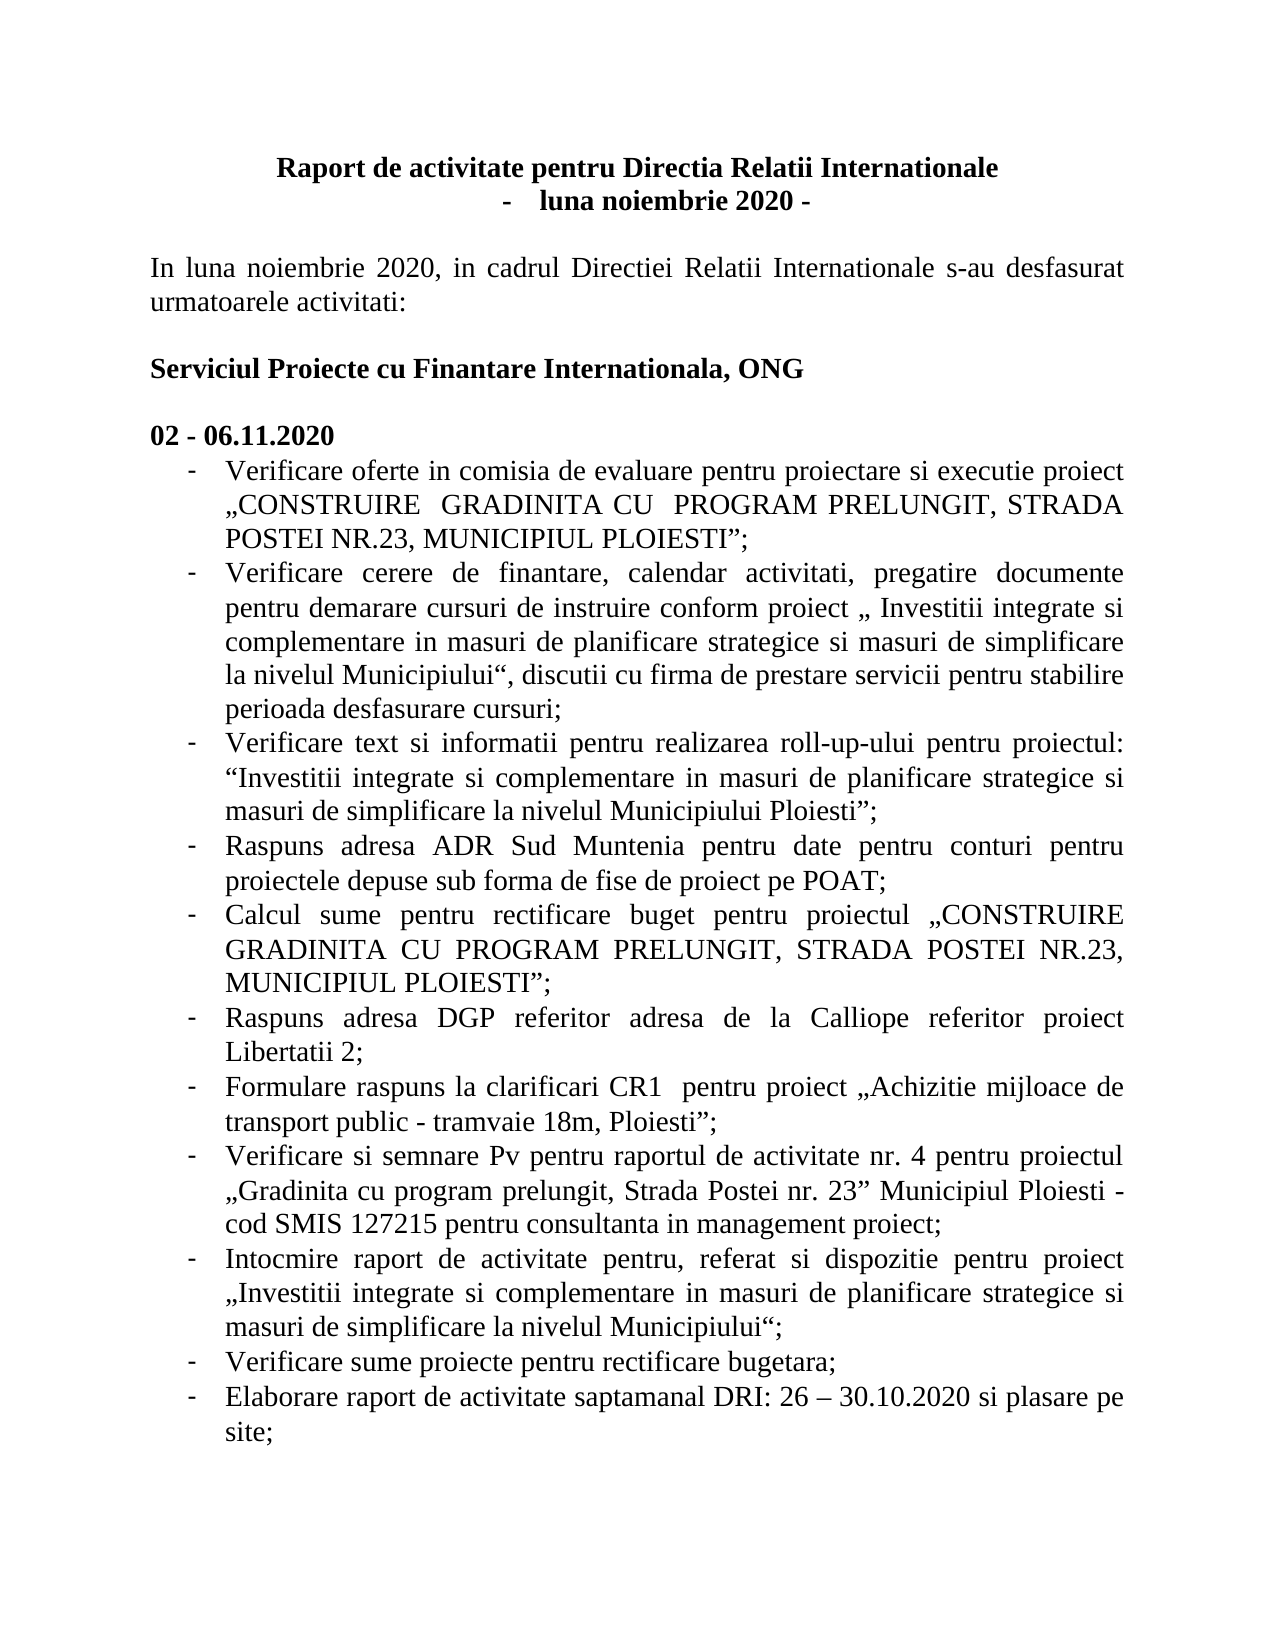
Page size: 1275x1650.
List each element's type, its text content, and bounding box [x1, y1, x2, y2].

list Verificare text si informatii pentru realizarea roll-up-ului pentru proiectul: “Investitii integrate si complementare in masuri de planificare strategice si masuri de simplificare la nivelul Municipiului Ploiesti”; [187, 724, 1125, 827]
list Verificare oferte in comisia de evaluare pentru proiectare si executie proiect „CONSTRUIRE GRADINITA CU PROGRAM PRELUNGIT, STRADA POSTEI NR.23, MUNICIPIUL PLOIESTI”; [187, 452, 1125, 554]
list Verificare sume proiecte pentru rectificare bugetara; [187, 1343, 1125, 1378]
text In luna noiembrie 2020, in cadrul Directiei Relatii Internationale s-au desfasurat urmatoarele activitati: [150, 251, 1125, 318]
list Verificare cerere de finantare, calendar activitati, pregatire documente pentru demarare cursuri de instruire conform proiect „ Investitii integrate si complementare in masuri de planificare strategice si masuri de simplificare la nivelul Municipiului“, discutii cu firma de prestare servicii pentru stabilire perioada desfasurare cursuri; [187, 554, 1125, 724]
list Calcul sume pentru rectificare buget pentru proiectul „CONSTRUIRE GRADINITA CU PROGRAM PRELUNGIT, STRADA POSTEI NR.23, MUNICIPIUL PLOIESTI”; [187, 896, 1125, 999]
list Formulare raspuns la clarificari CR1 pentru proiect „Achizitie mijloace de transport public - tramvaie 18m, Ploiesti”; [187, 1068, 1125, 1137]
text 02 - 06.11.2020 [150, 418, 1125, 452]
text Raport de activitate pentru Directia Relatii Internationale [150, 150, 1125, 183]
list Elaborare raport de activitate saptamanal DRI: 26 – 30.10.2020 si plasare pe site; [187, 1378, 1125, 1447]
list Intocmire raport de activitate pentru, referat si dispozitie pentru proiect „Investitii integrate si complementare in masuri de planificare strategice si masuri de simplificare la nivelul Municipiului“; [187, 1240, 1125, 1343]
list Verificare si semnare Pv pentru raportul de activitate nr. 4 pentru proiectul „Gradinita cu program prelungit, Strada Postei nr. 23” Municipiul Ploiesti - cod SMIS 127215 pentru consultanta in management proiect; [187, 1137, 1125, 1240]
list Raspuns adresa DGP referitor adresa de la Calliope referitor proiect Libertatii 2; [187, 999, 1125, 1068]
text Serviciul Proiecte cu Finantare Internationala, ONG [150, 351, 1125, 385]
list Raspuns adresa ADR Sud Muntenia pentru date pentru conturi pentru proiectele depuse sub forma de fise de proiect pe POAT; [187, 827, 1125, 896]
list luna noiembrie 2020 - [187, 183, 1125, 217]
